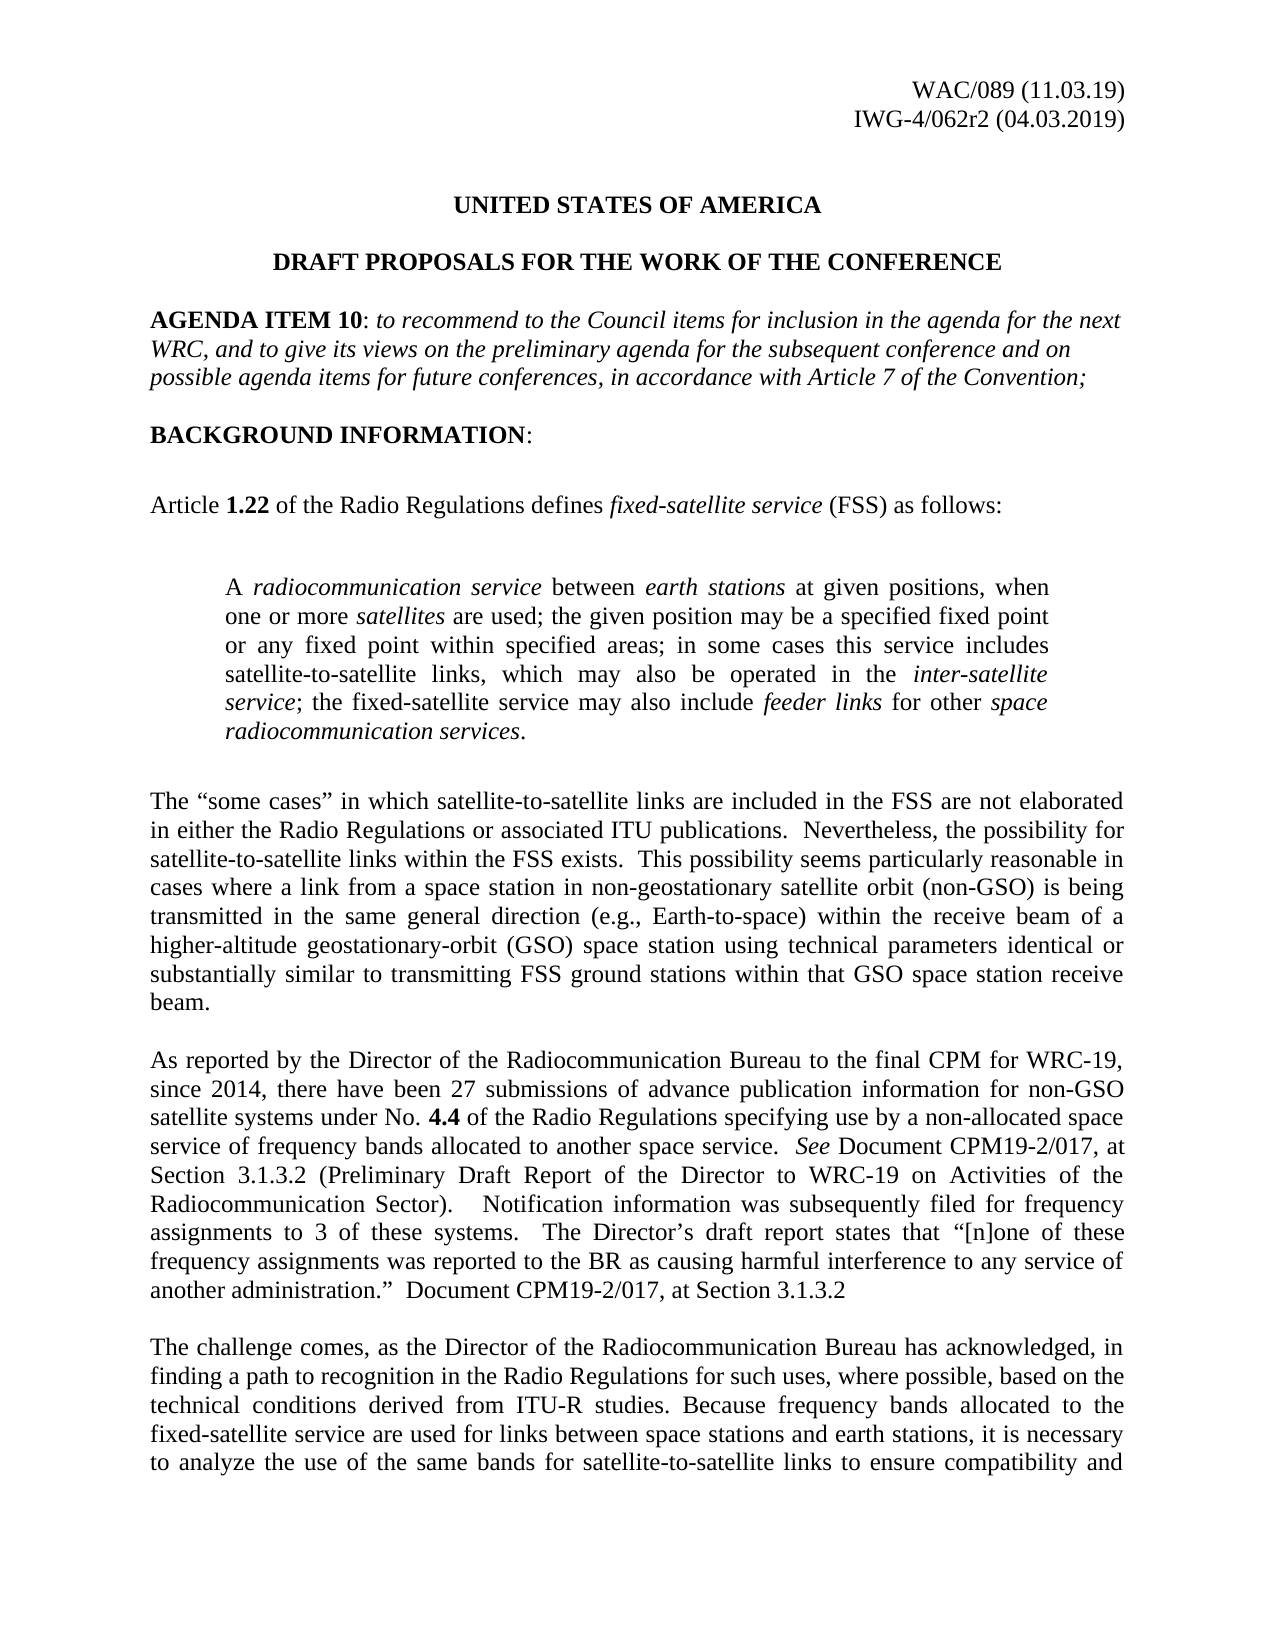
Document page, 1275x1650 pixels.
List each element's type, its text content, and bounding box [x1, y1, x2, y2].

subtitle UNITED STATES OF AMERICA [150, 190, 1125, 219]
text A radiocommunication service between earth stations at given positions, when one or more satellites are used; the given position may be a specified fixed point or any fixed point within specified areas; in some cases this service includes satellite-to-satellite links, which may also be operated in the inter-satellite service; the fixed-satellite service may also include feeder links for other space radiocommunication services. [225, 572, 1050, 745]
text Article 1.22 of the Radio Regulations defines fixed-satellite service (FSS) as follows: [150, 490, 1125, 519]
text The “some cases” in which satellite-to-satellite links are included in the FSS are not elaborated in either the Radio Regulations or associated ITU publications. Nevertheless, the possibility for satellite-to-satellite links within the FSS exists. This possibility seems particularly reasonable in cases where a link from a space station in non-geostationary satellite orbit (non-GSO) is being transmitted in the same general direction (e.g., Earth-to-space) within the receive beam of a higher-altitude geostationary-orbit (GSO) space station using technical parameters identical or substantially similar to transmitting FSS ground stations within that GSO space station receive beam. [150, 786, 1125, 1016]
subtitle DRAFT PROPOSALS FOR THE WORK OF THE CONFERENCE [150, 247, 1125, 276]
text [150, 1332, 1125, 1476]
text AGENDA ITEM 10: to recommend to the Council items for inclusion in the agenda for the next WRC, and to give its views on the preliminary agenda for the subsequent conference and on possible agenda items for future conferences, in accordance with Article 7 of the Convention; [150, 305, 1125, 391]
text BACKGROUND INFORMATION: [150, 420, 1125, 449]
text As reported by the Director of the Radiocommunication Bureau to the final CPM for WRC-19, since 2014, there have been 27 submissions of advance publication information for non-GSO satellite systems under No. 4.4 of the Radio Regulations specifying use by a non-allocated space service of frequency bands allocated to another space service. See Document CPM19-2/017, at Section 3.1.3.2 (Preliminary Draft Report of the Director to WRC-19 on Activities of the Radiocommunication Sector). Notification information was subsequently filed for frequency assignments to 3 of these systems. The Director’s draft report states that “[n]one of these frequency assignments was reported to the BR as causing harmful interference to any service of another administration.” Document CPM19-2/017, at Section 3.1.3.2 [150, 1045, 1125, 1304]
